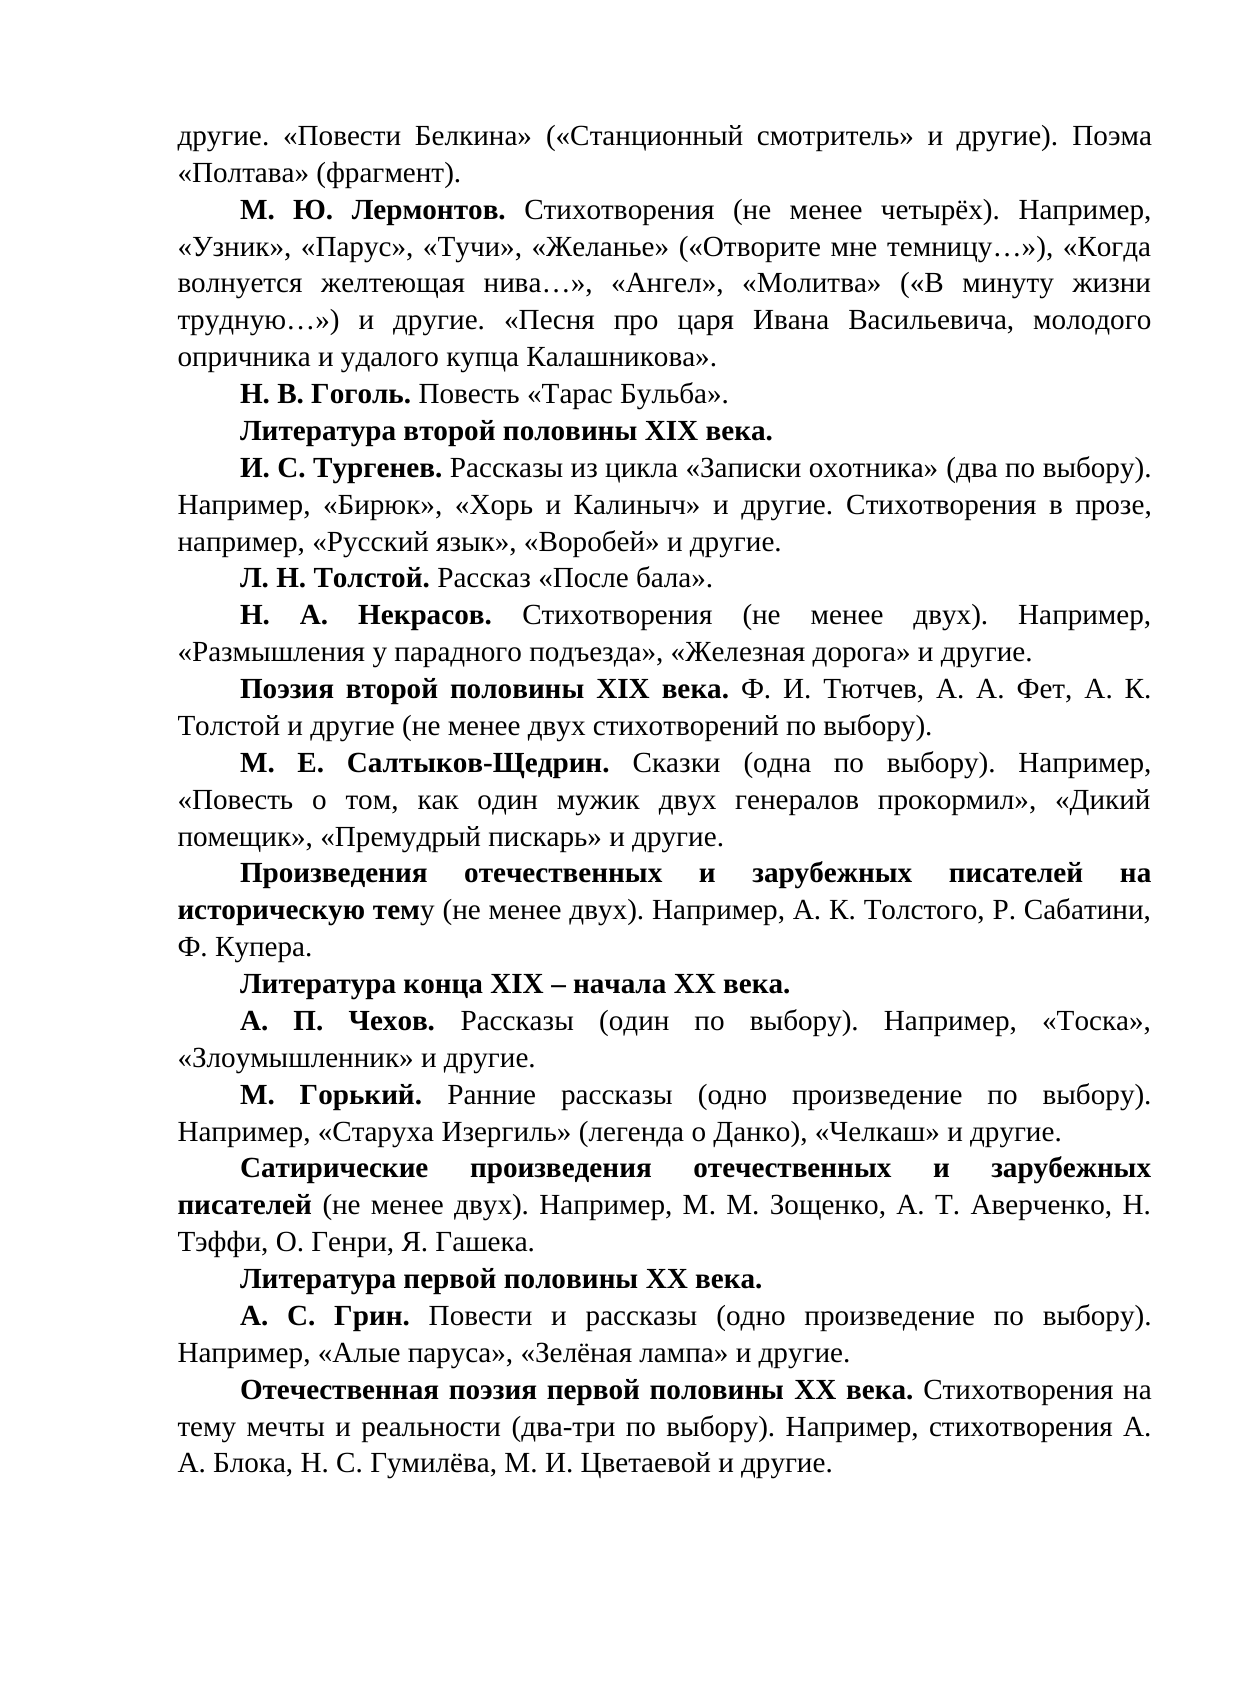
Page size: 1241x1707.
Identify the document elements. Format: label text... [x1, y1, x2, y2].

text Л. Н. Толстой. Рассказ «После бала». [177, 561, 1152, 594]
text Литература первой половины XX века. [177, 1261, 1152, 1295]
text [177, 118, 1152, 188]
text И. С. Тургенев. Рассказы из цикла «Записки охотника» (два по выбору). Например, «Бирюк», «Хорь и Калиныч» и другие. Стихотворения в прозе, например, «Русский язык», «Воробей» и другие. [177, 450, 1152, 557]
text Поэзия второй половины XIX века. Ф. И. Тютчев, А. А. Фет, А. К. Толстой и другие (не менее двух стихотворений по выбору). [177, 671, 1152, 742]
text М. Горький. Ранние рассказы (одно произведение по выбору). Например, «Старуха Изергиль» (легенда о Данко), «Челкаш» и другие. [177, 1077, 1152, 1147]
text Н. А. Некрасов. Стихотворения (не менее двух). Например, «Размышления у парадного подъезда», «Железная дорога» и другие. [177, 597, 1152, 668]
text Н. В. Гоголь. Повесть «Тарас Бульба». [177, 376, 1152, 410]
text М. Е. Салтыков-Щедрин. Сказки (одна по выбору). Например, «Повесть о том, как один мужик двух генералов прокормил», «Дикий помещик», «Премудрый пискарь» и другие. [177, 745, 1152, 852]
text Литература второй половины XIX века. [177, 413, 1152, 447]
text Литература конца XIX – начала XX века. [177, 966, 1152, 1000]
text Сатирические произведения отечественных и зарубежных писателей (не менее двух). Например, М. М. Зощенко, А. Т. Аверченко, Н. Тэффи, О. Генри, Я. Гашека. [177, 1151, 1152, 1258]
text Отечественная поэзия первой половины XX века. Стихотворения на тему мечты и реальности (два-три по выбору). Например, стихотворения А. А. Блока, Н. С. Гумилёва, М. И. Цветаевой и другие. [177, 1372, 1152, 1479]
text Произведения отечественных и зарубежных писателей на историческую тему (не менее двух). Например, А. К. Толстого, Р. Сабатини, Ф. Купера. [177, 856, 1152, 963]
text М. Ю. Лермонтов. Стихотворения (не менее четырёх). Например, «Узник», «Парус», «Тучи», «Желанье» («Отворите мне темницу…»), «Когда волнуется желтеющая нива…», «Ангел», «Молитва» («В минуту жизни трудную…») и другие. «Песня про царя Ивана Васильевича, молодого опричника и удалого купца Калашникова». [177, 192, 1152, 373]
text А. С. Грин. Повести и рассказы (одно произведение по выбору). Например, «Алые паруса», «Зелёная лампа» и другие. [177, 1298, 1152, 1368]
text А. П. Чехов. Рассказы (один по выбору). Например, «Тоска», «Злоумышленник» и другие. [177, 1003, 1152, 1073]
